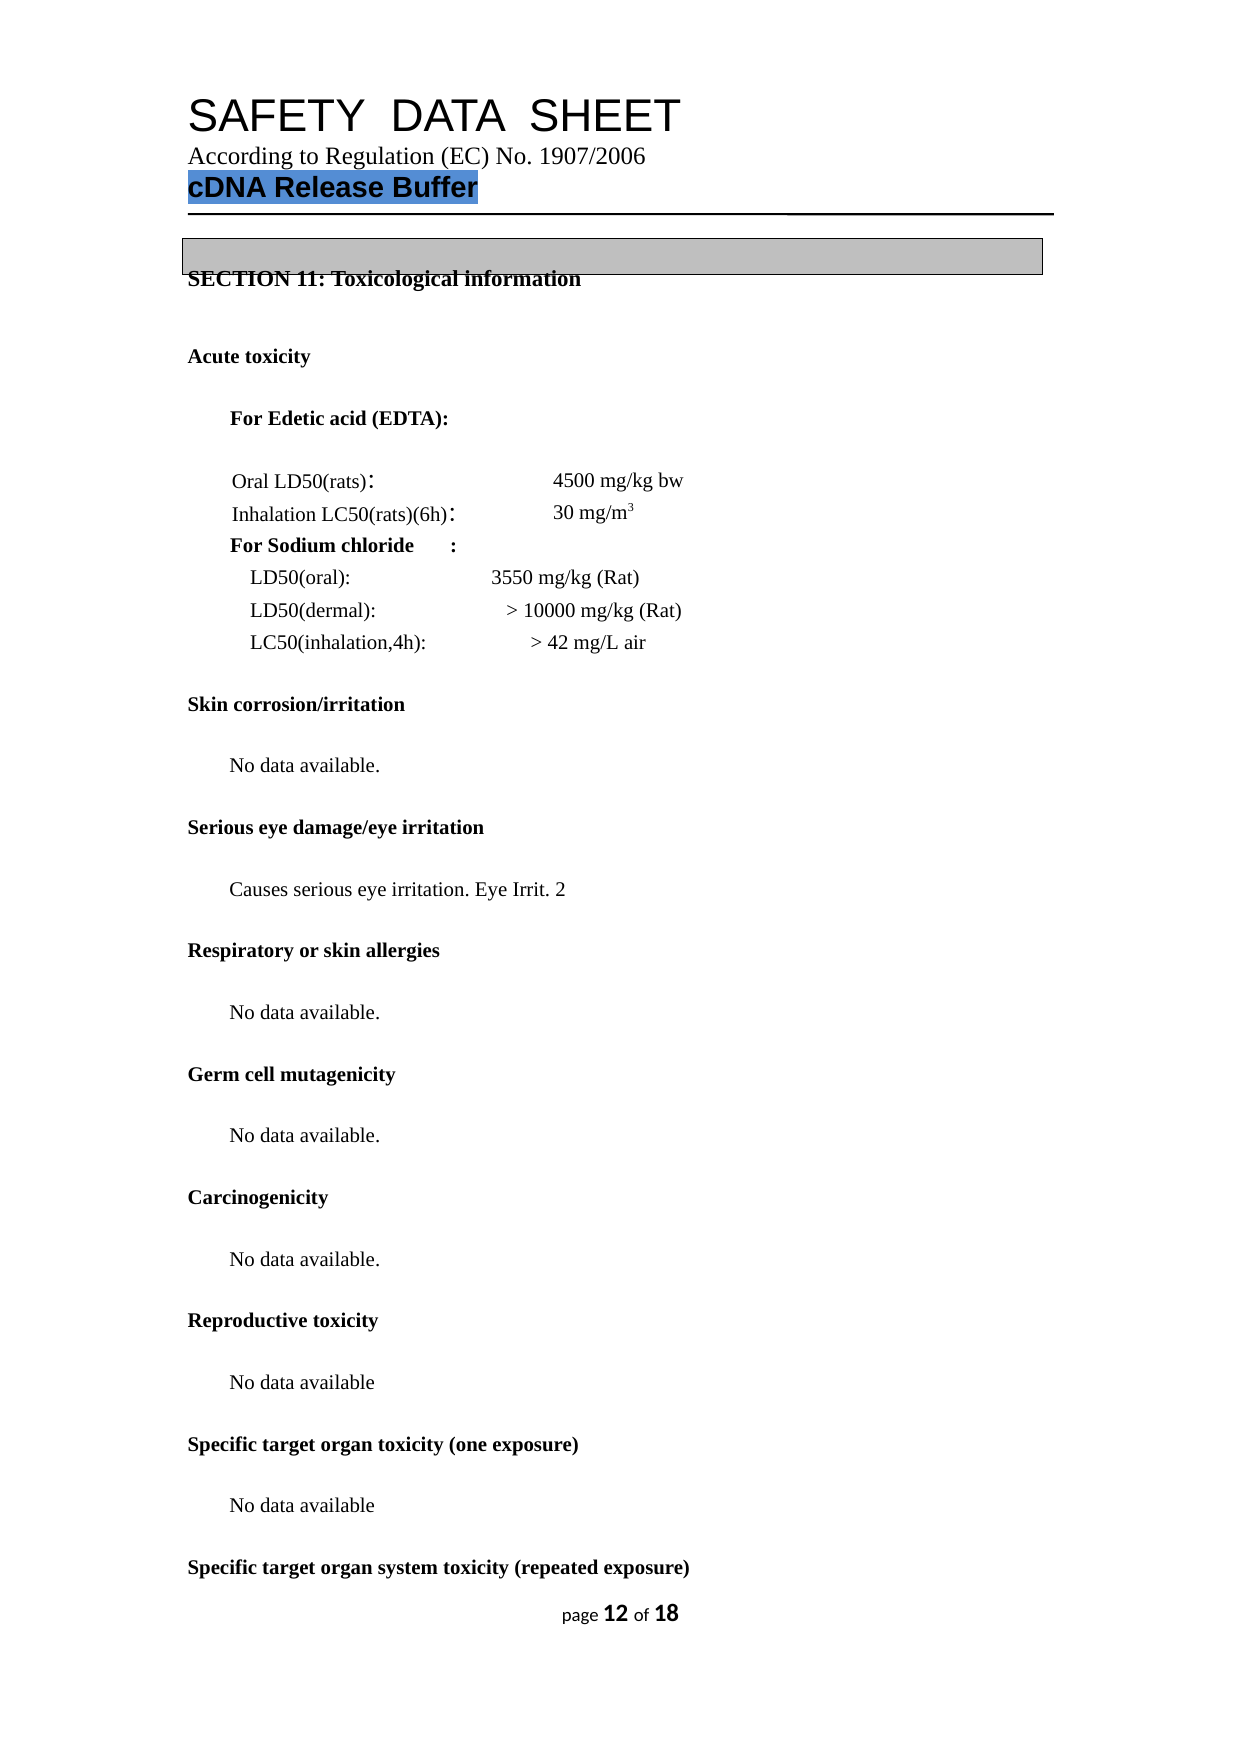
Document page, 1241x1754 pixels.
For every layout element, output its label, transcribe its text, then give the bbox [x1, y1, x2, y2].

text Acute toxicity [187, 340, 1053, 372]
text LD50(dermal): > 10000 mg/kg (Rat) [187, 593, 1053, 626]
text Serious eye damage/eye irritation [187, 811, 1053, 843]
table_cell Inhalation LC50(rats)(6h)： [176, 496, 497, 528]
table_header 4500 mg/kg bw [498, 463, 749, 496]
text For Edetic acid (EDTA): [187, 402, 1053, 434]
text Carcinogenicity [187, 1181, 1053, 1213]
text No data available. [187, 1242, 1053, 1275]
text No data available [187, 1366, 1053, 1398]
text Germ cell mutagenicity [187, 1057, 1053, 1090]
text Specific target organ system toxicity (repeated exposure) [187, 1551, 1053, 1583]
text SECTION 11: Toxicological information [187, 262, 1053, 294]
text No data available. [187, 1119, 1053, 1152]
text No data available. [187, 996, 1053, 1028]
text No data available [187, 1489, 1053, 1522]
text Respiratory or skin allergies [187, 934, 1053, 967]
table_header Oral LD50(rats)： [176, 463, 497, 496]
text Causes serious eye irritation. Eye Irrit. 2 [187, 872, 1053, 905]
text Specific target organ toxicity (one exposure) [187, 1427, 1053, 1460]
text No data available. [187, 749, 1053, 782]
table_cell 30 mg/m3 [498, 496, 749, 528]
text Skin corrosion/irritation [187, 687, 1053, 720]
text LD50(oral): 3550 mg/kg (Rat) [187, 561, 1053, 593]
text Reproductive toxicity [187, 1304, 1053, 1337]
text For Sodium chloride : [187, 528, 1053, 561]
text LC50(inhalation,4h): > 42 mg/L air [187, 626, 1053, 658]
